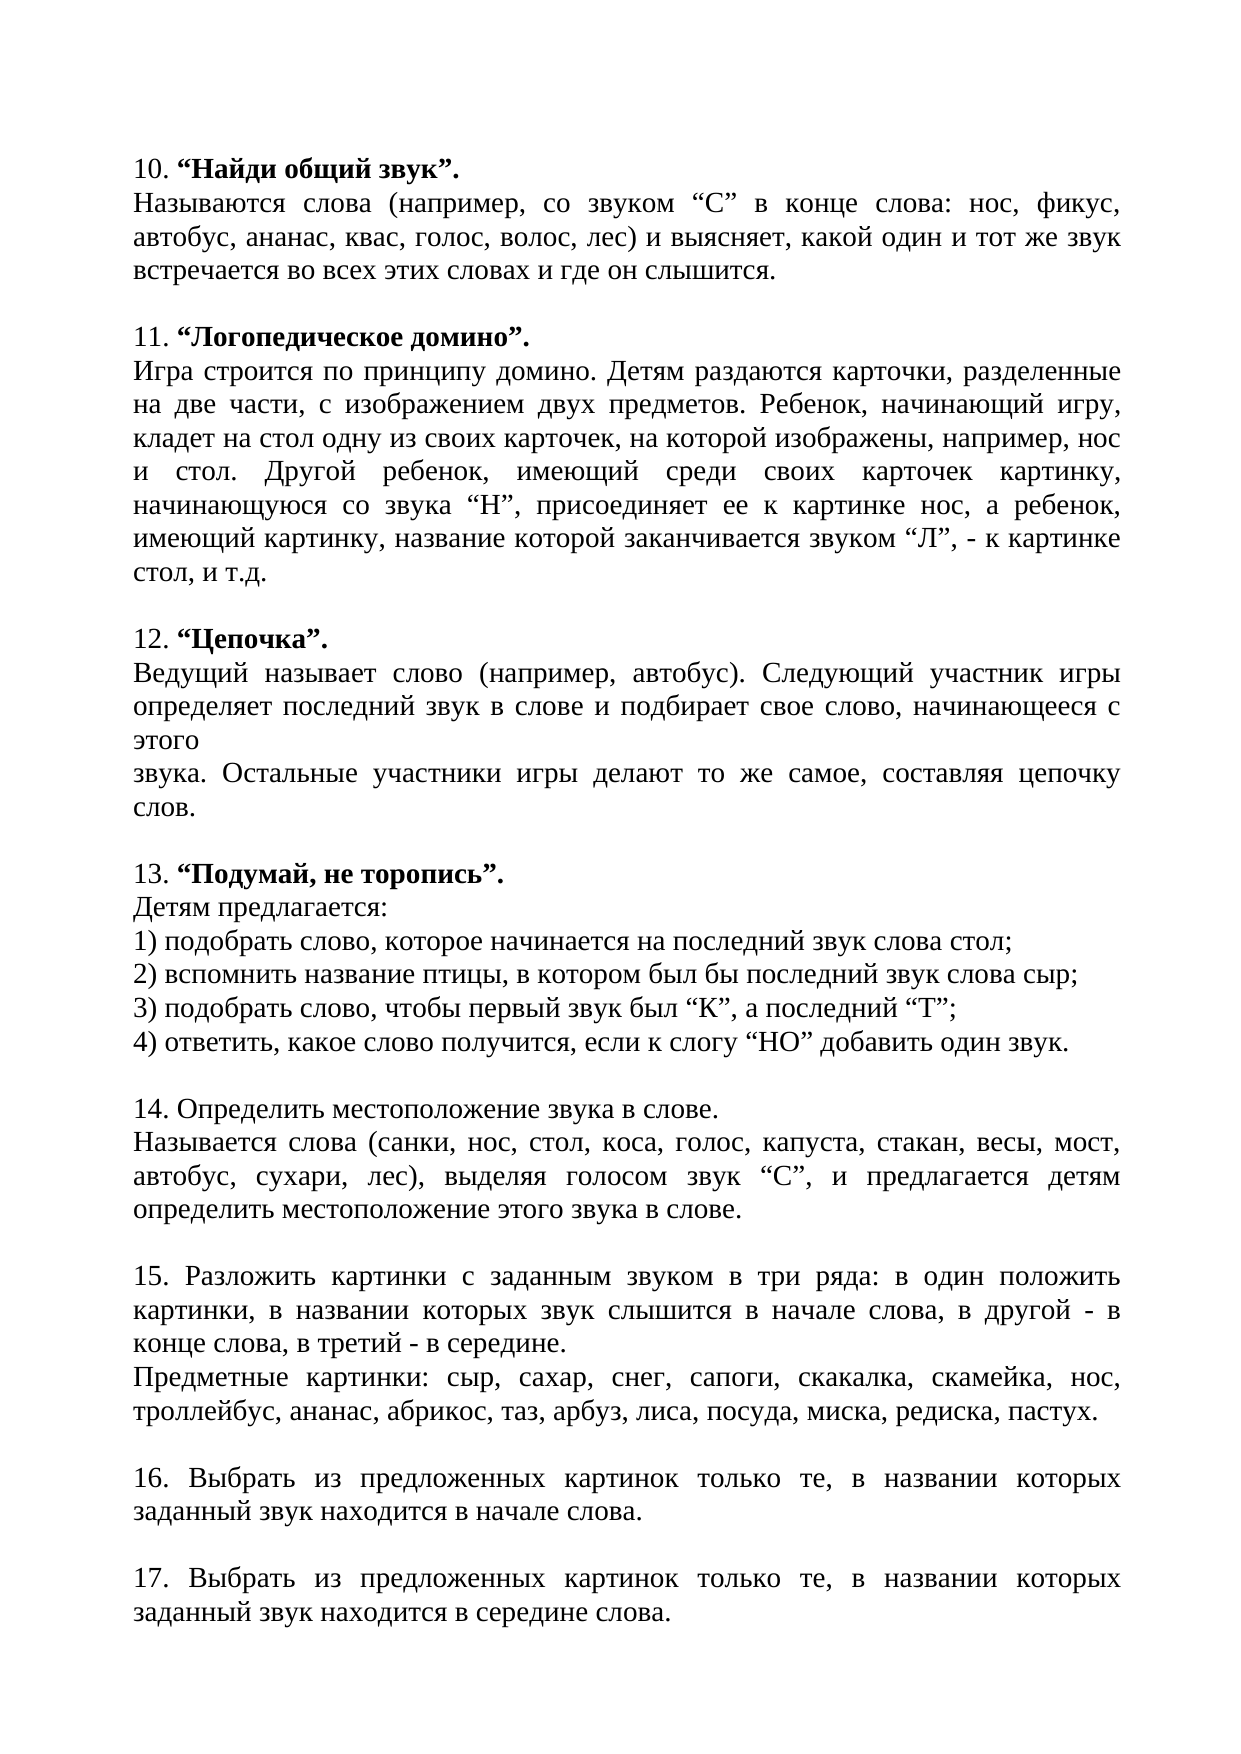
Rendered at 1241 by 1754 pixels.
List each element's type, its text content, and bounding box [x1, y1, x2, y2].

text Называются слова (например, со звуком “С” в конце слова: нос, фикус, автобус, ананас, квас, голос, волос, лес) и выясняет, какой один и тот же звук встречается во всех этих словах и где он слышится. [133, 185, 1122, 286]
text 14. Определить местоположение звука в слове. [133, 1091, 1122, 1124]
text Детям предлагается: [133, 889, 1122, 923]
text Предметные картинки: сыр, сахар, снег, сапоги, скакалка, скамейка, нос, троллейбус, ананас, абрикос, таз, арбуз, лиса, посуда, миска, редиска, пастух. [133, 1359, 1122, 1426]
text 3) подобрать слово, чтобы первый звук был “К”, а последний “Т”; [133, 990, 1122, 1024]
text 2) вспомнить название птицы, в котором был бы последний звук слова сыр; [133, 957, 1122, 990]
text 17. Выбрать из предложенных картинок только те, в названии которых заданный звук находится в середине слова. [133, 1560, 1122, 1627]
text 12. “Цепочка”. [133, 621, 1122, 655]
text звука. Остальные участники игры делают то же самое, составляя цепочку слов. [133, 755, 1122, 822]
text Игра строится по принципу домино. Детям раздаются карточки, разделенные на две части, с изображением двух предметов. Ребенок, начинающий игру, кладет на стол одну из своих карточек, на которой изображены, например, нос и стол. Другой ребенок, имеющий среди своих карточек картинку, начинающуюся со звука “Н”, присоединяет ее к картинке нос, а ребенок, имеющий картинку, название которой заканчивается звуком “Л”, - к картинке стол, и т.д. [133, 353, 1122, 588]
text 4) ответить, какое слово получится, если к слогу “НО” добавить один звук. [133, 1024, 1122, 1057]
text 15. Разложить картинки с заданным звуком в три ряда: в один положить картинки, в названии которых звук слышится в начале слова, в другой - в конце слова, в третий - в середине. [133, 1258, 1122, 1359]
text 1) подобрать слово, которое начинается на последний звук слова стол; [133, 923, 1122, 957]
text 13. “Подумай, не торопись”. [133, 856, 1122, 889]
text 16. Выбрать из предложенных картинок только те, в названии которых заданный звук находится в начале слова. [133, 1460, 1122, 1527]
text Ведущий называет слово (например, автобус). Следующий участник игры определяет последний звук в слове и подбирает свое слово, начинающееся с этого [133, 655, 1122, 755]
text Называется слова (санки, нос, стол, коса, голос, капуста, стакан, весы, мост, автобус, сухари, лес), выделяя голосом звук “С”, и предлагается детям определить местоположение этого звука в слове. [133, 1124, 1122, 1225]
text 11. “Логопедическое домино”. [133, 319, 1122, 353]
text 10. “Найди общий звук”. [133, 152, 1122, 185]
